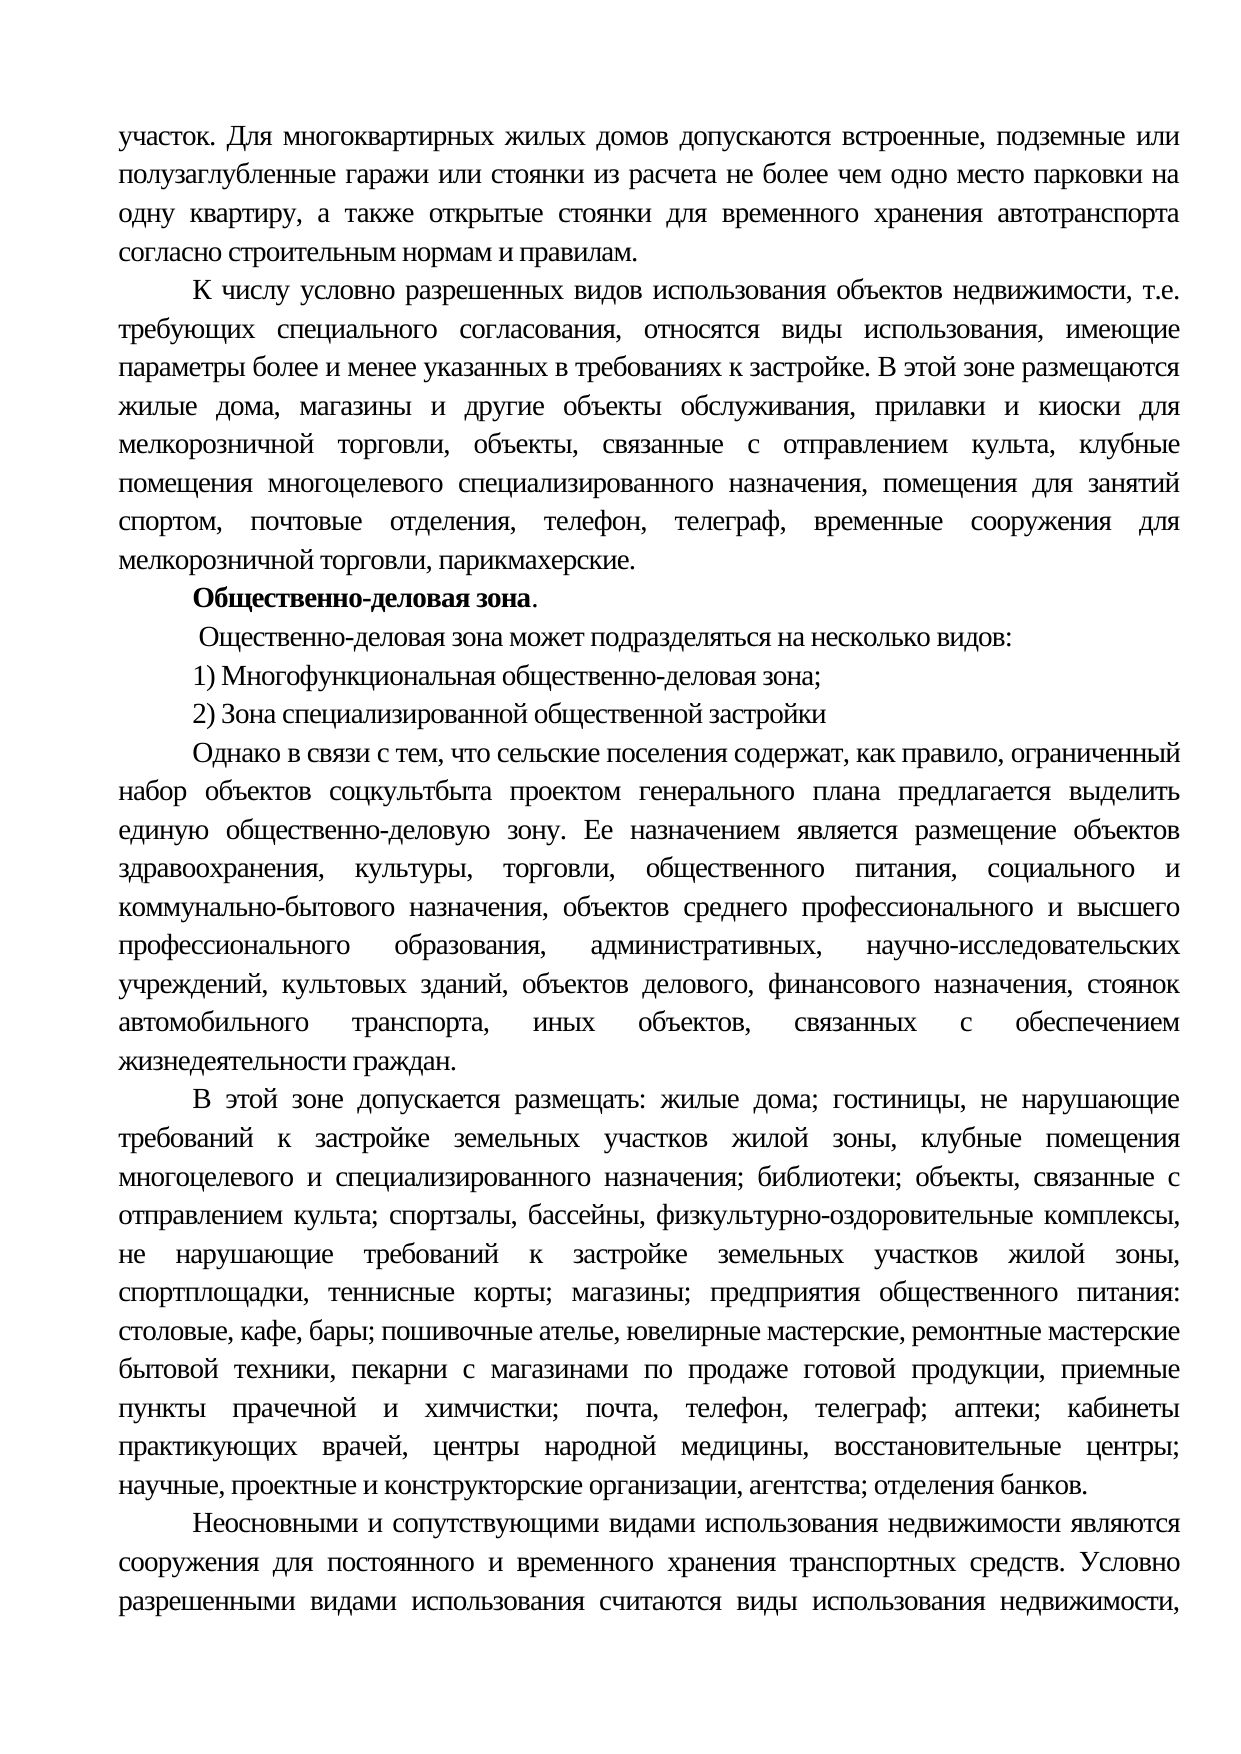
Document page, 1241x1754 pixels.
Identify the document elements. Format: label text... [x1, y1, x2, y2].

text Ощественно-деловая зона может подразделяться на несколько видов: [118, 619, 1181, 653]
text В этой зоне допускается размещать: жилые дома; гостиницы, не нарушающие требований к застройке земельных участков жилой зоны, клубные помещения многоцелевого и специализированного назначения; библиотеки; объекты, связанные с отправлением культа; спортзалы, бассейны, физкультурно-оздоровительные комплексы, не нарушающие требований к застройке земельных участков жилой зоны, спортплощадки, теннисные корты; магазины; предприятия общественного питания: столовые, кафе, бары; пошивочные ателье, ювелирные мастерские, ремонтные мастерские бытовой техники, пекарни с магазинами по продаже готовой продукции, приемные пункты прачечной и химчистки; почта, телефон, телеграф; аптеки; кабинеты практикующих врачей, центры народной медицины, восстановительные центры; научные, проектные и конструкторские организации, агентства; отделения банков. [118, 1082, 1181, 1501]
text К числу условно разрешенных видов использования объектов недвижимости, т.е. требующих специального согласования, относятся виды использования, имеющие параметры более и менее указанных в требованиях к застройке. В этой зоне размещаются жилые дома, магазины и другие объекты обслуживания, прилавки и киоски для мелкорозничной торговли, объекты, связанные с отправлением культа, клубные помещения многоцелевого специализированного назначения, помещения для занятий спортом, почтовые отделения, телефон, телеграф, временные сооружения для мелкорозничной торговли, парикмахерские. [118, 272, 1181, 576]
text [118, 118, 1181, 267]
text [118, 1506, 1181, 1616]
text Однако в связи с тем, что сельские поселения содержат, как правило, ограниченный набор объектов соцкультбыта проектом генерального плана предлагается выделить единую общественно-деловую зону. Ее назначением является размещение объектов здравоохранения, культуры, торговли, общественного питания, социального и коммунально-бытового назначения, объектов среднего профессионального и высшего профессионального образования, административных, научно-исследовательских учреждений, культовых зданий, объектов делового, финансового назначения, стоянок автомобильного транспорта, иных объектов, связанных с обеспечением жизнедеятельности граждан. [118, 735, 1181, 1077]
text Общественно-деловая зона. [118, 581, 1181, 614]
text 1) Многофункциональная общественно-деловая зона; [118, 658, 1181, 691]
text 2) Зона специализированной общественной застройки [118, 696, 1181, 730]
